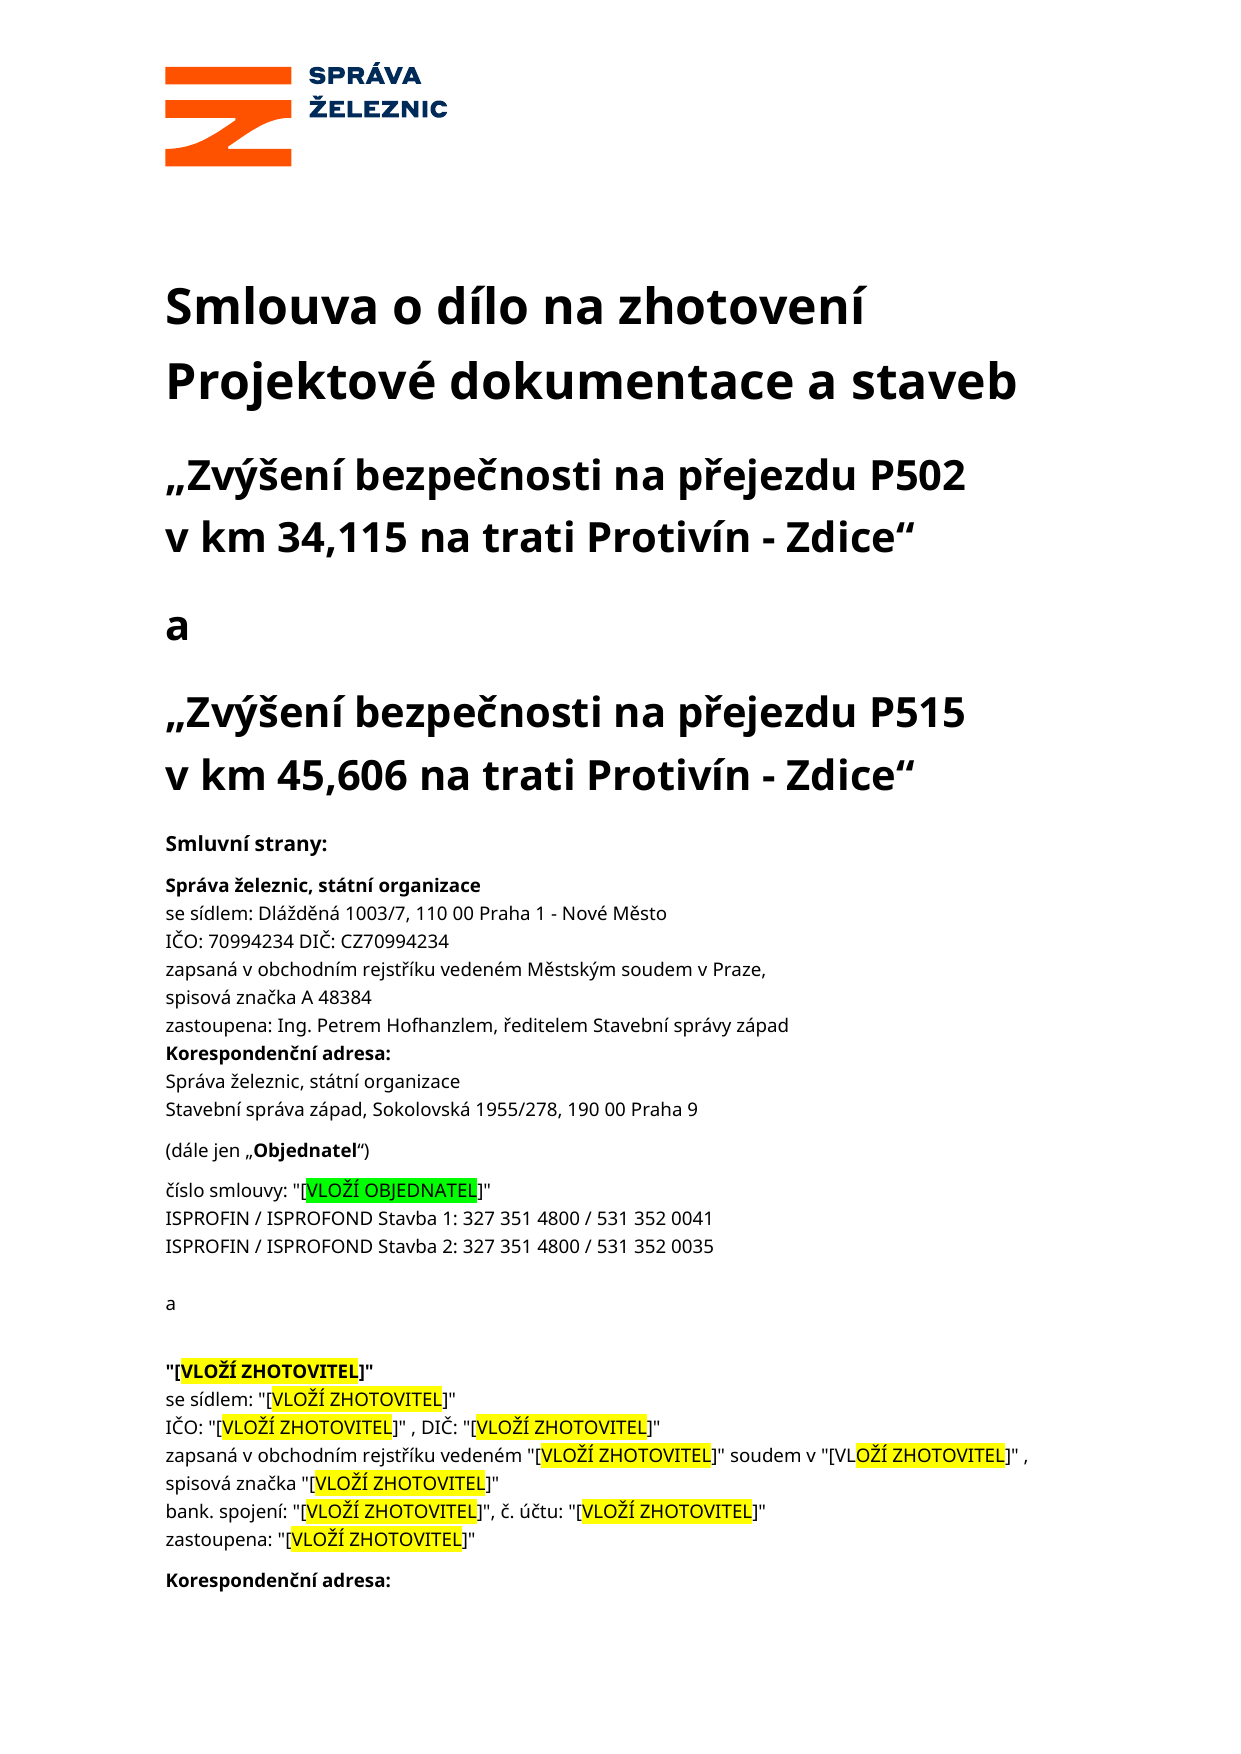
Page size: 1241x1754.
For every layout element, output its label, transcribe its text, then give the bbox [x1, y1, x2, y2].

text Korespondenční adresa: [165, 1041, 1075, 1066]
text číslo smlouvy: "[VLOŽÍ OBJEDNATEL]" [165, 1178, 306, 1203]
text a [165, 596, 1075, 652]
text „Zvýšení bezpečnosti na přejezdu P502 v km 34,115 na trati Protivín - Zdice“ [165, 446, 1075, 565]
text a [165, 1290, 1075, 1315]
text zapsaná v obchodním rejstříku vedeném "[VLOŽÍ ZHOTOVITEL]" soudem v "[VLOŽÍ ZHOTOVITEL]" , [165, 1442, 1075, 1468]
text (dále jen „Objednatel“) [165, 1137, 1075, 1163]
text IČO: 70994234 DIČ: CZ70994234 [165, 928, 1075, 954]
text Správa železnic, státní organizace [165, 872, 1075, 898]
text spisová značka "[VLOŽÍ ZHOTOVITEL]" [485, 1470, 1075, 1496]
text Korespondenční adresa: [165, 1567, 1075, 1592]
text Smluvní strany: [165, 829, 1075, 857]
text se sídlem: Dlážděná 1003/7, 110 00 Praha 1 - Nové Město [165, 901, 1075, 926]
text ISPROFIN / ISPROFOND Stavba 1: 327 351 4800 / 531 352 0041 [165, 1206, 1075, 1231]
text IČO: "[VLOŽÍ ZHOTOVITEL]" , DIČ: "[VLOŽÍ ZHOTOVITEL]" [647, 1414, 1075, 1440]
text se sídlem: "[VLOŽÍ ZHOTOVITEL]" [165, 1386, 272, 1412]
text spisová značka "[VLOŽÍ ZHOTOVITEL]" [165, 1470, 315, 1496]
text Stavební správa západ, Sokolovská 1955/278, 190 00 Praha 9 [165, 1097, 1075, 1122]
text se sídlem: "[VLOŽÍ ZHOTOVITEL]" [442, 1386, 1075, 1412]
text „Zvýšení bezpečnosti na přejezdu P515 v km 45,606 na trati Protivín - Zdice“ [165, 683, 1075, 802]
text bank. spojení: "[VLOŽÍ ZHOTOVITEL]", č. účtu: "[VLOŽÍ ZHOTOVITEL]" [165, 1498, 1075, 1524]
text ISPROFIN / ISPROFOND Stavba 2: 327 351 4800 / 531 352 0035 [165, 1234, 1075, 1259]
text "[VLOŽÍ ZHOTOVITEL]" [358, 1358, 1075, 1384]
text zastoupena: Ing. Petrem Hofhanzlem, ředitelem Stavební správy západ [165, 1013, 1075, 1038]
text číslo smlouvy: "[VLOŽÍ OBJEDNATEL]" [477, 1178, 1075, 1203]
text spisová značka A 48384 [165, 984, 1075, 1010]
text Smlouva o dílo na zhotovení Projektové dokumentace a staveb [165, 271, 1075, 414]
text zastoupena: "[VLOŽÍ ZHOTOVITEL]" [165, 1526, 291, 1552]
text Správa železnic, státní organizace [165, 1069, 1075, 1094]
text zastoupena: "[VLOŽÍ ZHOTOVITEL]" [462, 1526, 1075, 1552]
text zapsaná v obchodním rejstříku vedeném Městským soudem v Praze, [165, 957, 1075, 982]
